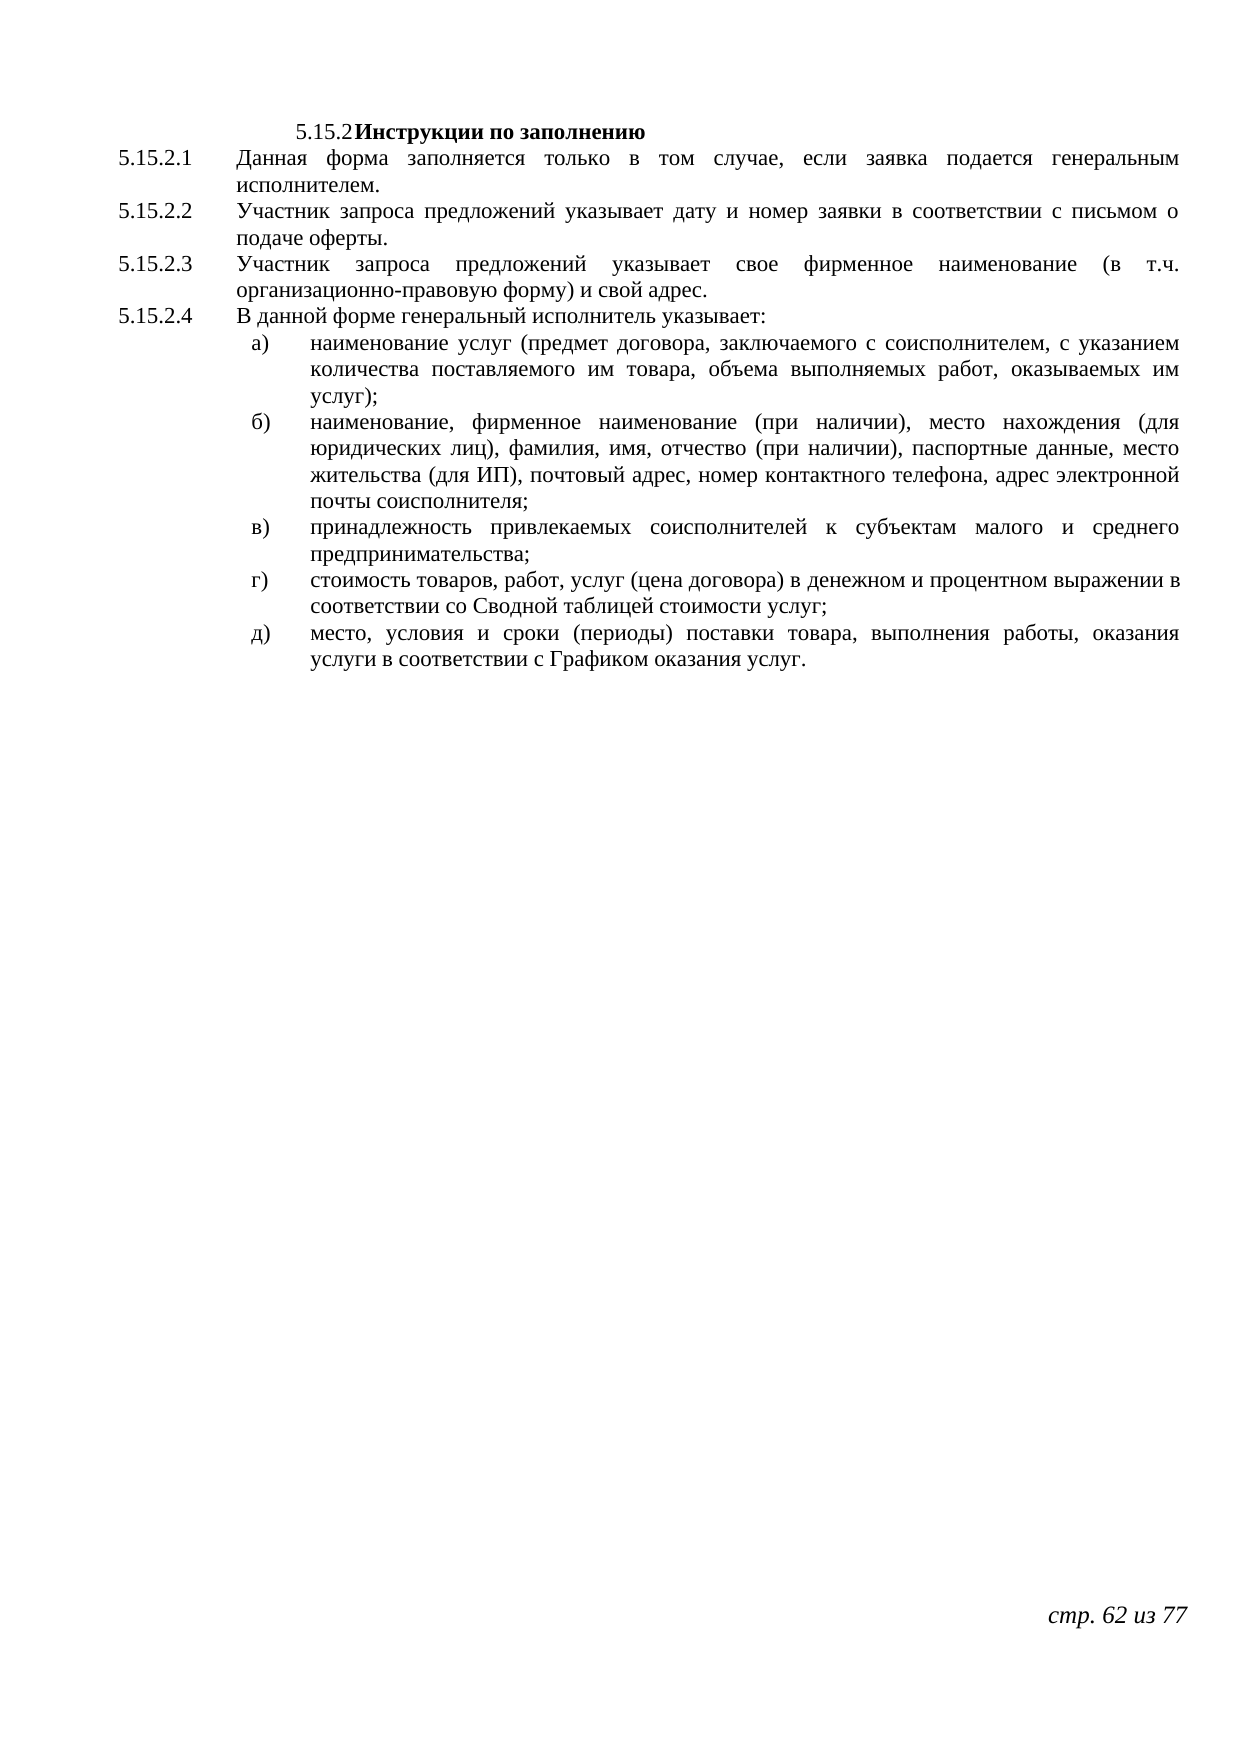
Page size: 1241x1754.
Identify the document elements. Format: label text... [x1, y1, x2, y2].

text место, условия и сроки (периоды) поставки товара, выполнения работы, оказания услуги в соответствии с Графиком оказания услуг. [251, 619, 1181, 672]
text Участник запроса предложений указывает дату и номер заявки в соответствии с письмом о подаче оферты. [118, 197, 1181, 250]
text Данная форма заполняется только в том случае, если заявка подается генеральным исполнителем. [118, 144, 1181, 197]
text Участник запроса предложений указывает свое фирменное наименование (в т.ч. организационно-правовую форму) и свой адрес. [118, 250, 1181, 303]
text принадлежность привлекаемых соисполнителей к субъектам малого и среднего предпринимательства; [251, 513, 1181, 566]
text Инструкции по заполнению [236, 118, 1181, 144]
text наименование услуг (предмет договора, заключаемого с соисполнителем, с указанием количества поставляемого им товара, объема выполняемых работ, оказываемых им услуг); [251, 329, 1181, 408]
text стоимость товаров, работ, услуг (цена договора) в денежном и процентном выражении в соответствии со Сводной таблицей стоимости услуг; [251, 566, 1181, 619]
text наименование, фирменное наименование (при наличии), место нахождения (для юридических лиц), фамилия, имя, отчество (при наличии), паспортные данные, место жительства (для ИП), почтовый адрес, номер контактного телефона, адрес электронной почты соисполнителя; [251, 408, 1181, 513]
text В данной форме генеральный исполнитель указывает: [118, 303, 1181, 329]
